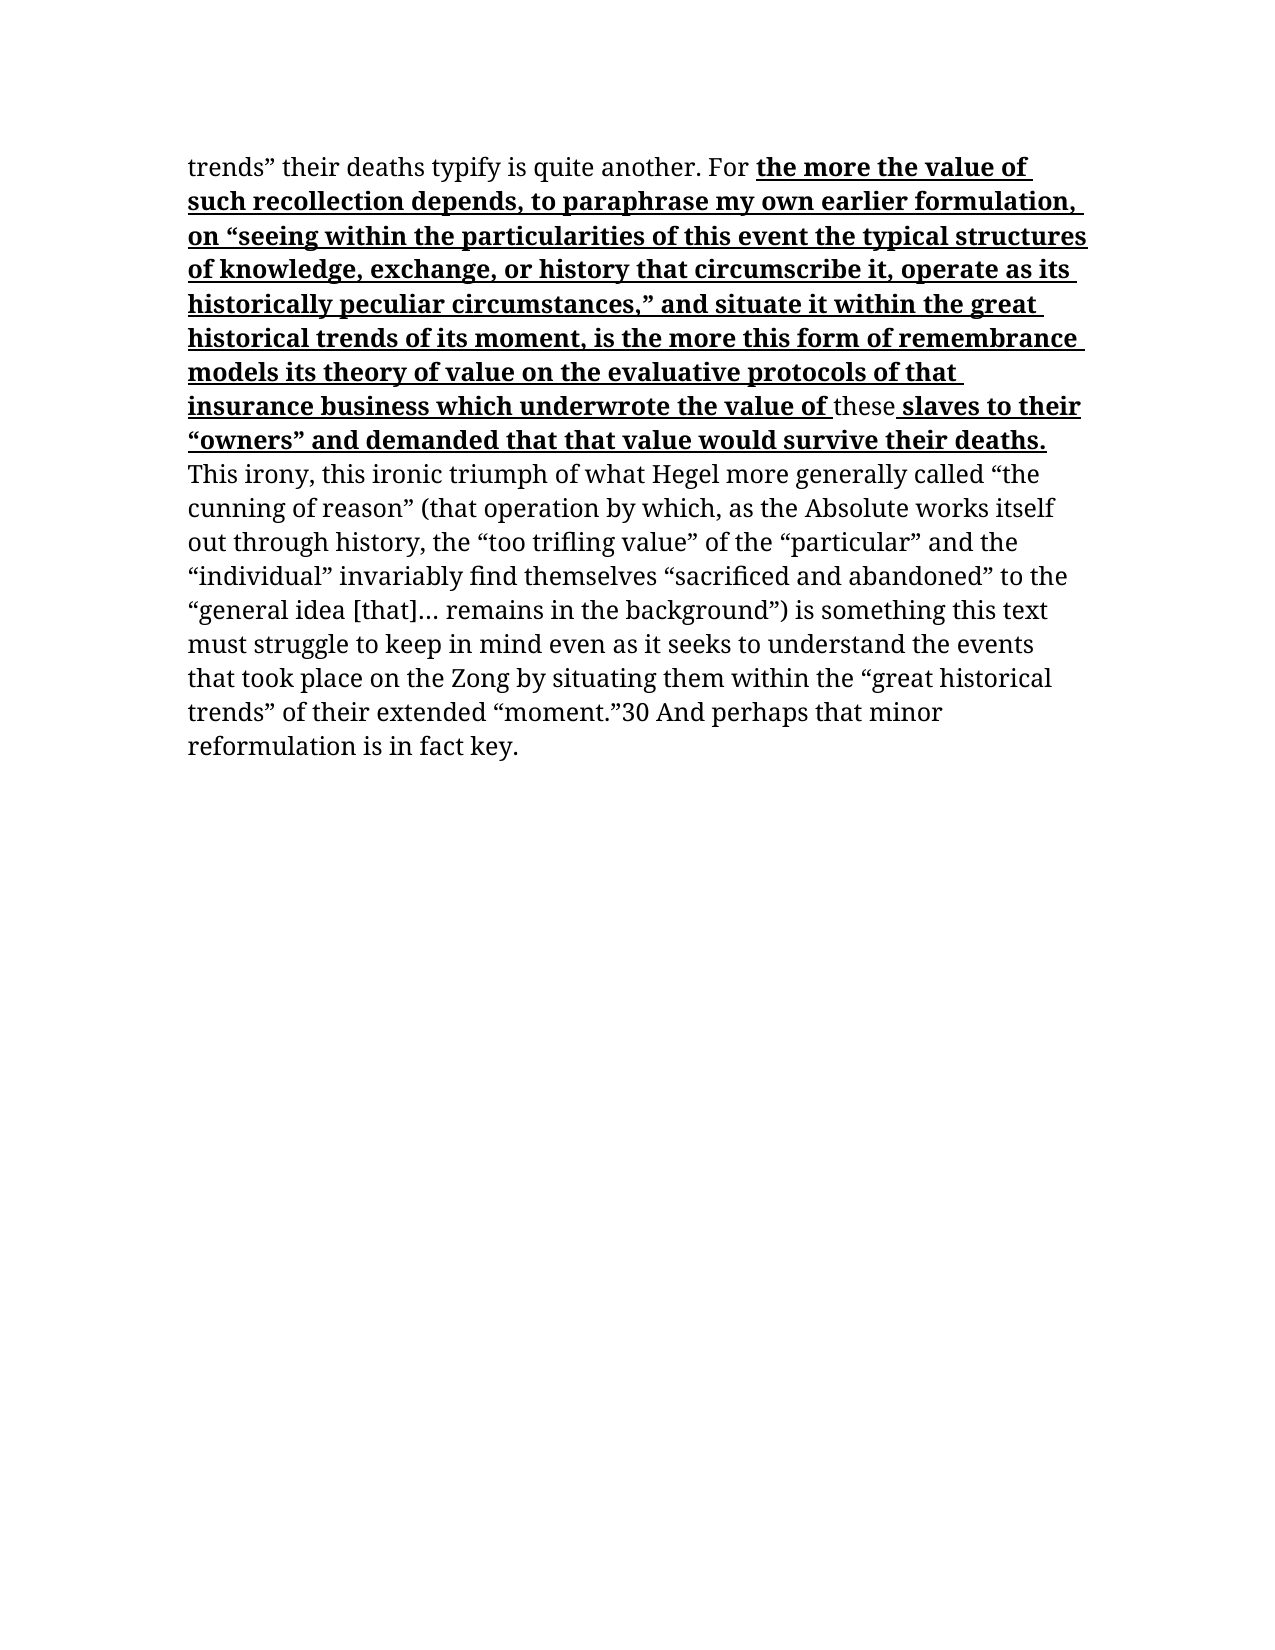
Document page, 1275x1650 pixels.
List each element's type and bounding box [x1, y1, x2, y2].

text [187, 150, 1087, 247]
text [187, 248, 1087, 763]
